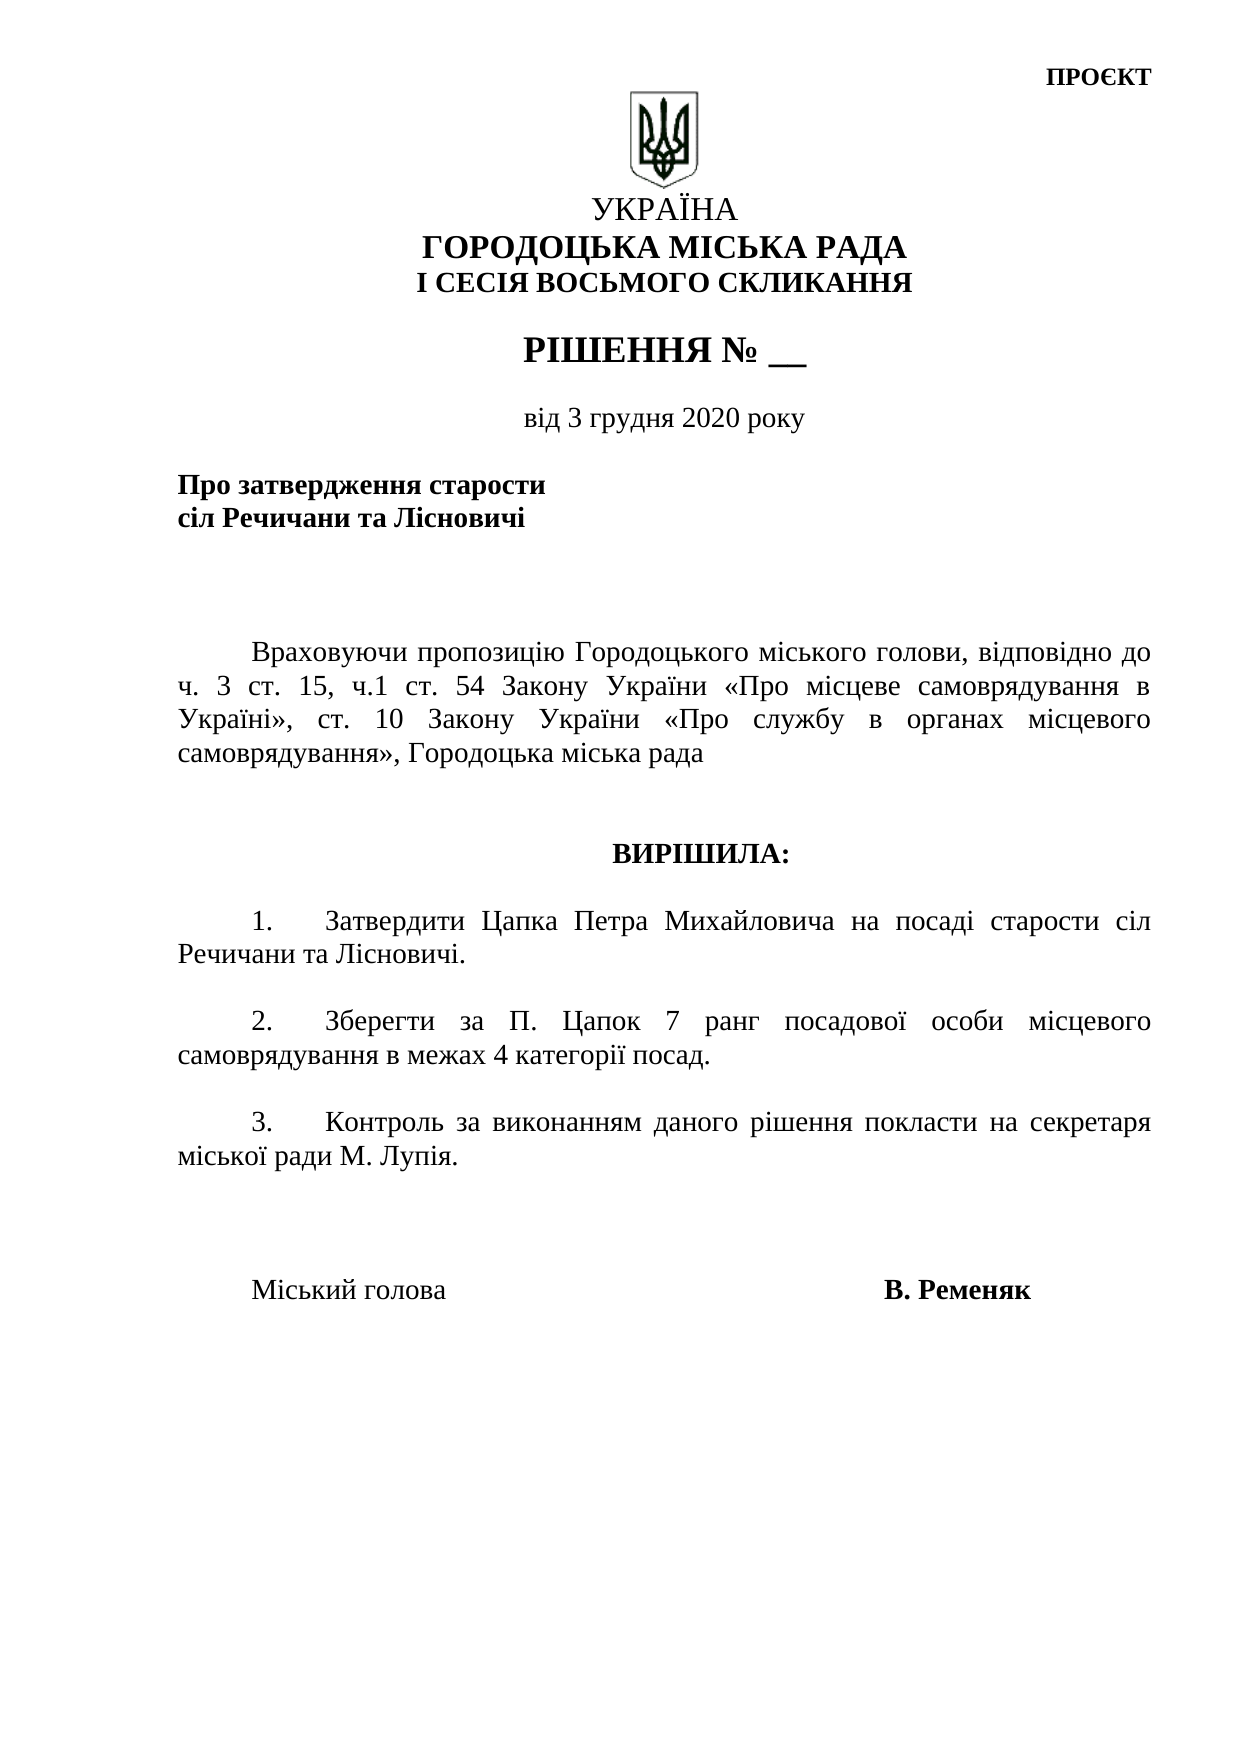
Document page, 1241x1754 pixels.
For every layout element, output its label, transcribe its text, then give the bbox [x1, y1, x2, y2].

text ВИРІШИЛА: [177, 836, 1152, 869]
picture [629, 90, 700, 189]
text РІШЕННЯ № __ [177, 328, 1152, 371]
text І СЕСІЯ ВОСЬМОГО СКЛИКАННЯ [177, 266, 1152, 299]
text сіл Речичани та Лісновичі [177, 500, 1152, 534]
text Про затвердження старости [177, 467, 1152, 500]
text Враховуючи пропозицію Городоцького міського голови, відповідно до ч. 3 ст. 15, ч.1 ст. 54 Закону України «Про місцеве самоврядування в Україні», ст. 10 Закону України «Про службу в органах місцевого самоврядування», Городоцька міська рада [177, 634, 1152, 769]
text 3. Контроль за виконанням даного рішення покласти на секретаря міської ради М. Лупія. [177, 1104, 1152, 1171]
text ПРОЄКТ [177, 59, 1152, 90]
text від 3 грудня 2020 року [177, 400, 1152, 433]
text УКРАЇНА [177, 189, 1152, 227]
text 1. Затвердити Цапка Петра Михайловича на посаді старости сіл Речичани та Лісновичі. [177, 903, 1152, 970]
text 2. Зберегти за П. Цапок 7 ранг посадової особи місцевого самоврядування в межах 4 категорії посад. [177, 1003, 1152, 1071]
text ГОРОДОЦЬКА МІСЬКА РАДА [177, 227, 1152, 266]
text Міський голова В. Ременяк [177, 1272, 1152, 1305]
